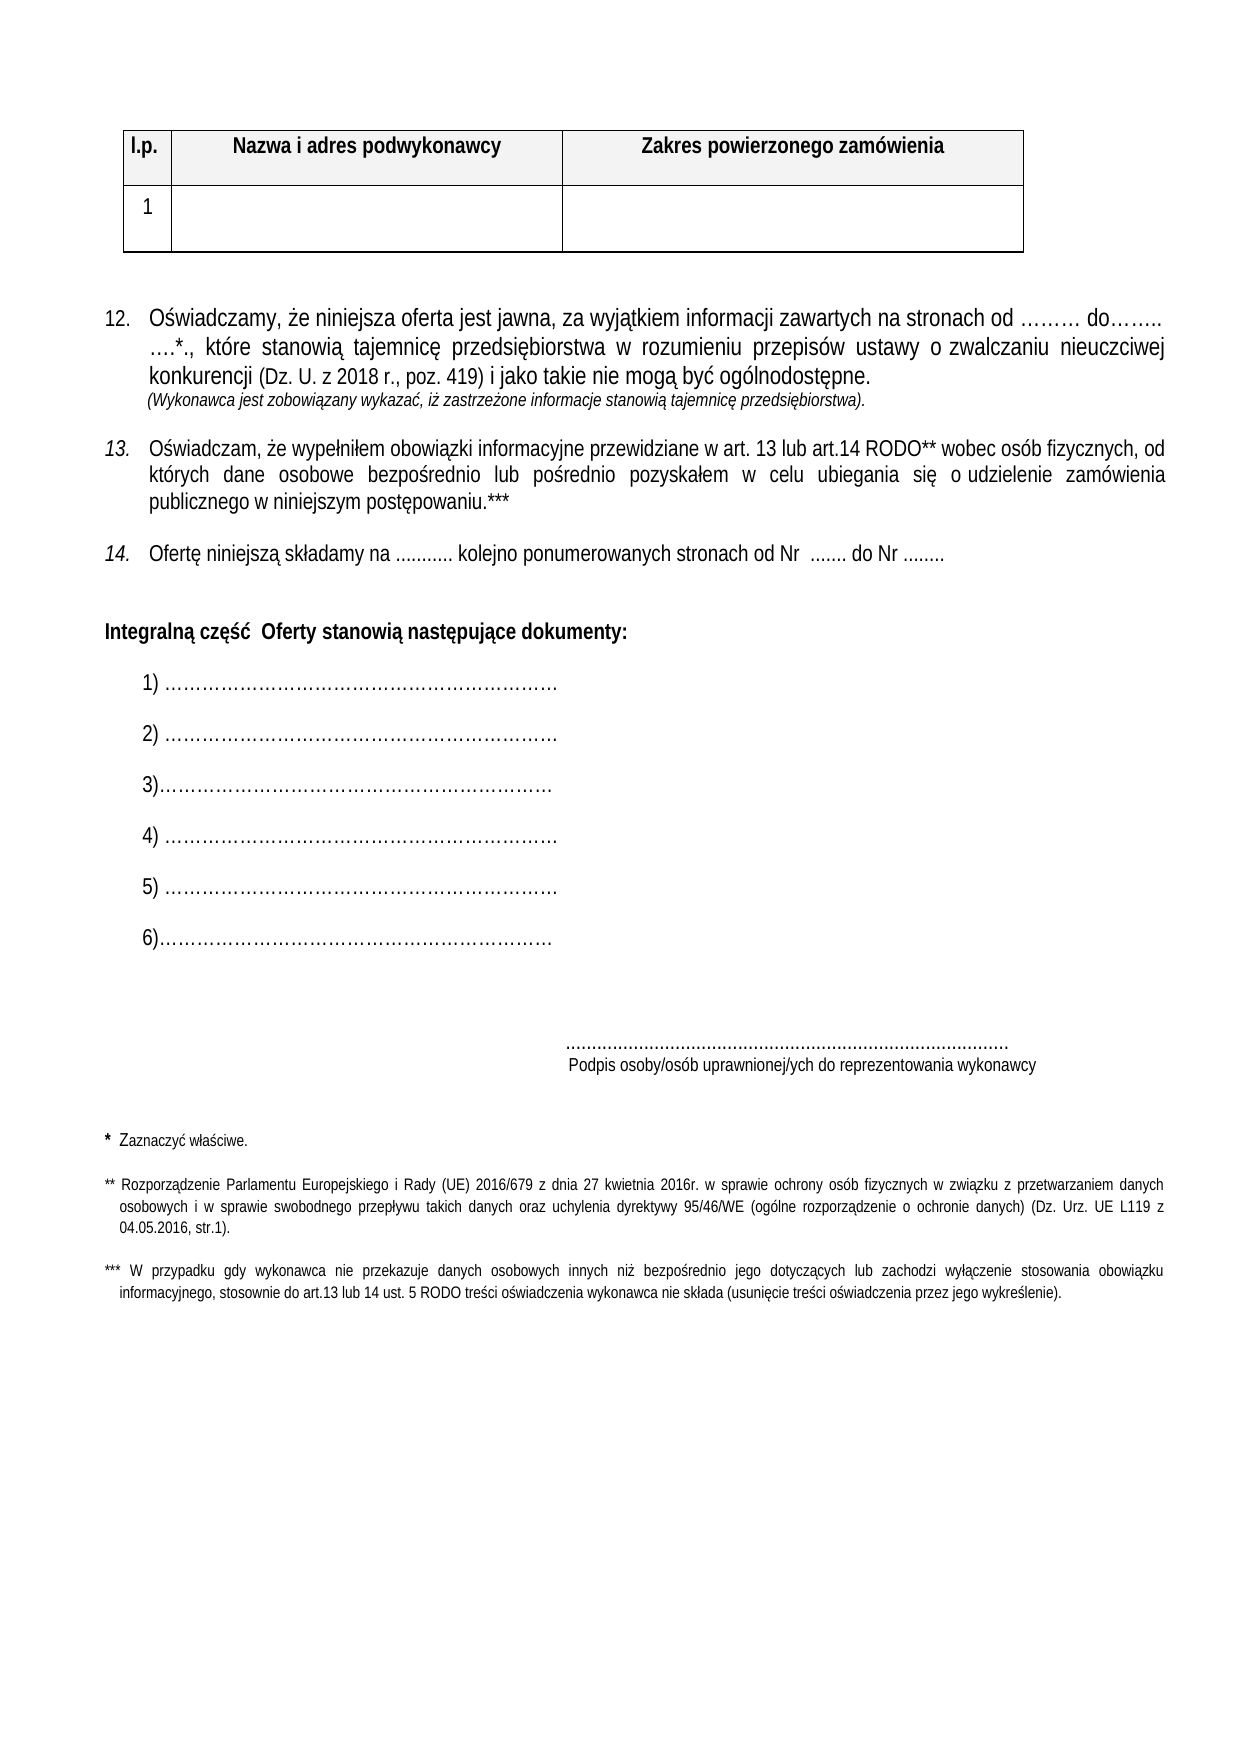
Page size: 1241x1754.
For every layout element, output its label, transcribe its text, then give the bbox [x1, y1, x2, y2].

text ..................................................................................... [104, 1028, 1165, 1054]
table_header Nazwa i adres podwykonawcy [172, 131, 562, 185]
list Ofertę niniejszą składamy na ........... kolejno ponumerowanych stronach od Nr ....... do Nr ........ [104, 540, 1165, 567]
table_header Zakres powierzonego zamówienia [563, 131, 1023, 185]
table_cell [563, 186, 1023, 251]
text * Zaznaczyć właściwe. [104, 1129, 1165, 1150]
table_header l.p. [124, 131, 171, 185]
text 1) ……………………………………………………… [142, 669, 1165, 695]
table_cell 1 [124, 186, 171, 251]
table_cell [172, 186, 562, 251]
text ** Rozporządzenie Parlamentu Europejskiego i Rady (UE) 2016/679 z dnia 27 kwietnia 2016r. w sprawie ochrony osób fizycznych w związku z przetwarzaniem danych osobowych i w sprawie swobodnego przepływu takich danych oraz uchylenia dyrektywy 95/46/WE (ogólne rozporządzenie o ochronie danych) (Dz. Urz. UE L119 z 04.05.2016, str.1). [104, 1174, 1165, 1237]
text Integralną część Oferty stanowią następujące dokumenty: [104, 618, 1165, 644]
list Oświadczam, że wypełniłem obowiązki informacyjne przewidziane w art. 13 lub art.14 RODO** wobec osób fizycznych, od których dane osobowe bezpośrednio lub pośrednio pozyskałem w celu ubiegania się o udzielenie zamówienia publicznego w niniejszym postępowaniu.*** [104, 435, 1165, 514]
text *** W przypadku gdy wykonawca nie przekazuje danych osobowych innych niż bezpośrednio jego dotyczących lub zachodzi wyłączenie stosowania obowiązku informacyjnego, stosownie do art.13 lub 14 ust. 5 RODO treści oświadczenia wykonawca nie składa (usunięcie treści oświadczenia przez jego wykreślenie). [104, 1261, 1165, 1302]
list Oświadczamy, że niniejsza oferta jest jawna, za wyjątkiem informacji zawartych na stronach od ……… do……..….*., które stanowią tajemnicę przedsiębiorstwa w rozumieniu przepisów ustawy o zwalczaniu nieuczciwej konkurencji (Dz. U. z 2018 r., poz. 419) i jako takie nie mogą być ogólnodostępne. [104, 303, 1165, 389]
text 5) ……………………………………………………… [104, 873, 1165, 899]
text 2) ……………………………………………………… [142, 720, 1165, 746]
text 3)……………………………………………………… [142, 771, 1165, 797]
text Podpis osoby/osób uprawnionej/ych do reprezentowania wykonawcy [104, 1054, 1165, 1076]
text 6)……………………………………………………… [104, 924, 1165, 950]
text (Wykonawca jest zobowiązany wykazać, iż zastrzeżone informacje stanowią tajemnicę przedsiębiorstwa). [104, 389, 1165, 411]
text 4) ……………………………………………………… [104, 822, 1165, 848]
